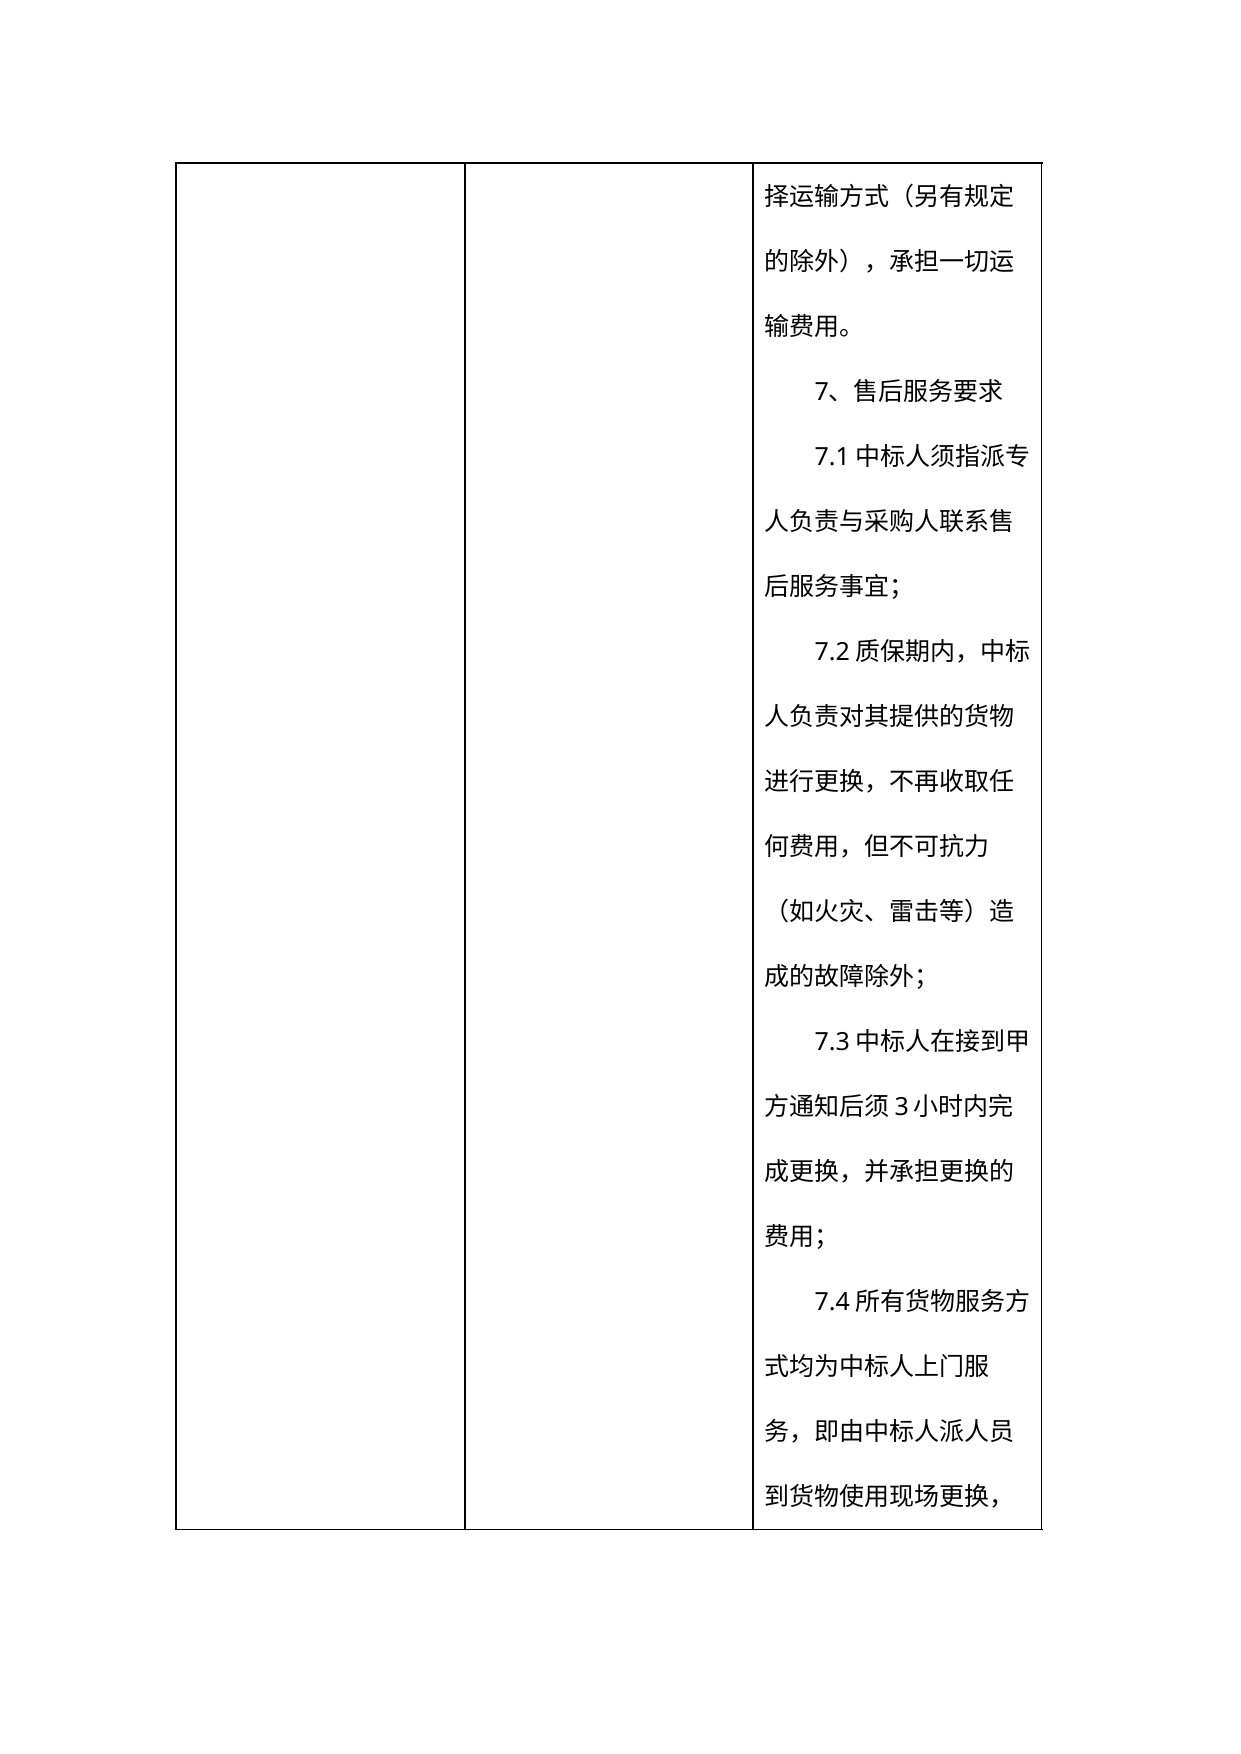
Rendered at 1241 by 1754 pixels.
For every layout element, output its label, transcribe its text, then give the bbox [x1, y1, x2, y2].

table_cell [466, 164, 752, 1528]
table_cell 2 [177, 164, 464, 1528]
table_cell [754, 164, 1041, 1528]
